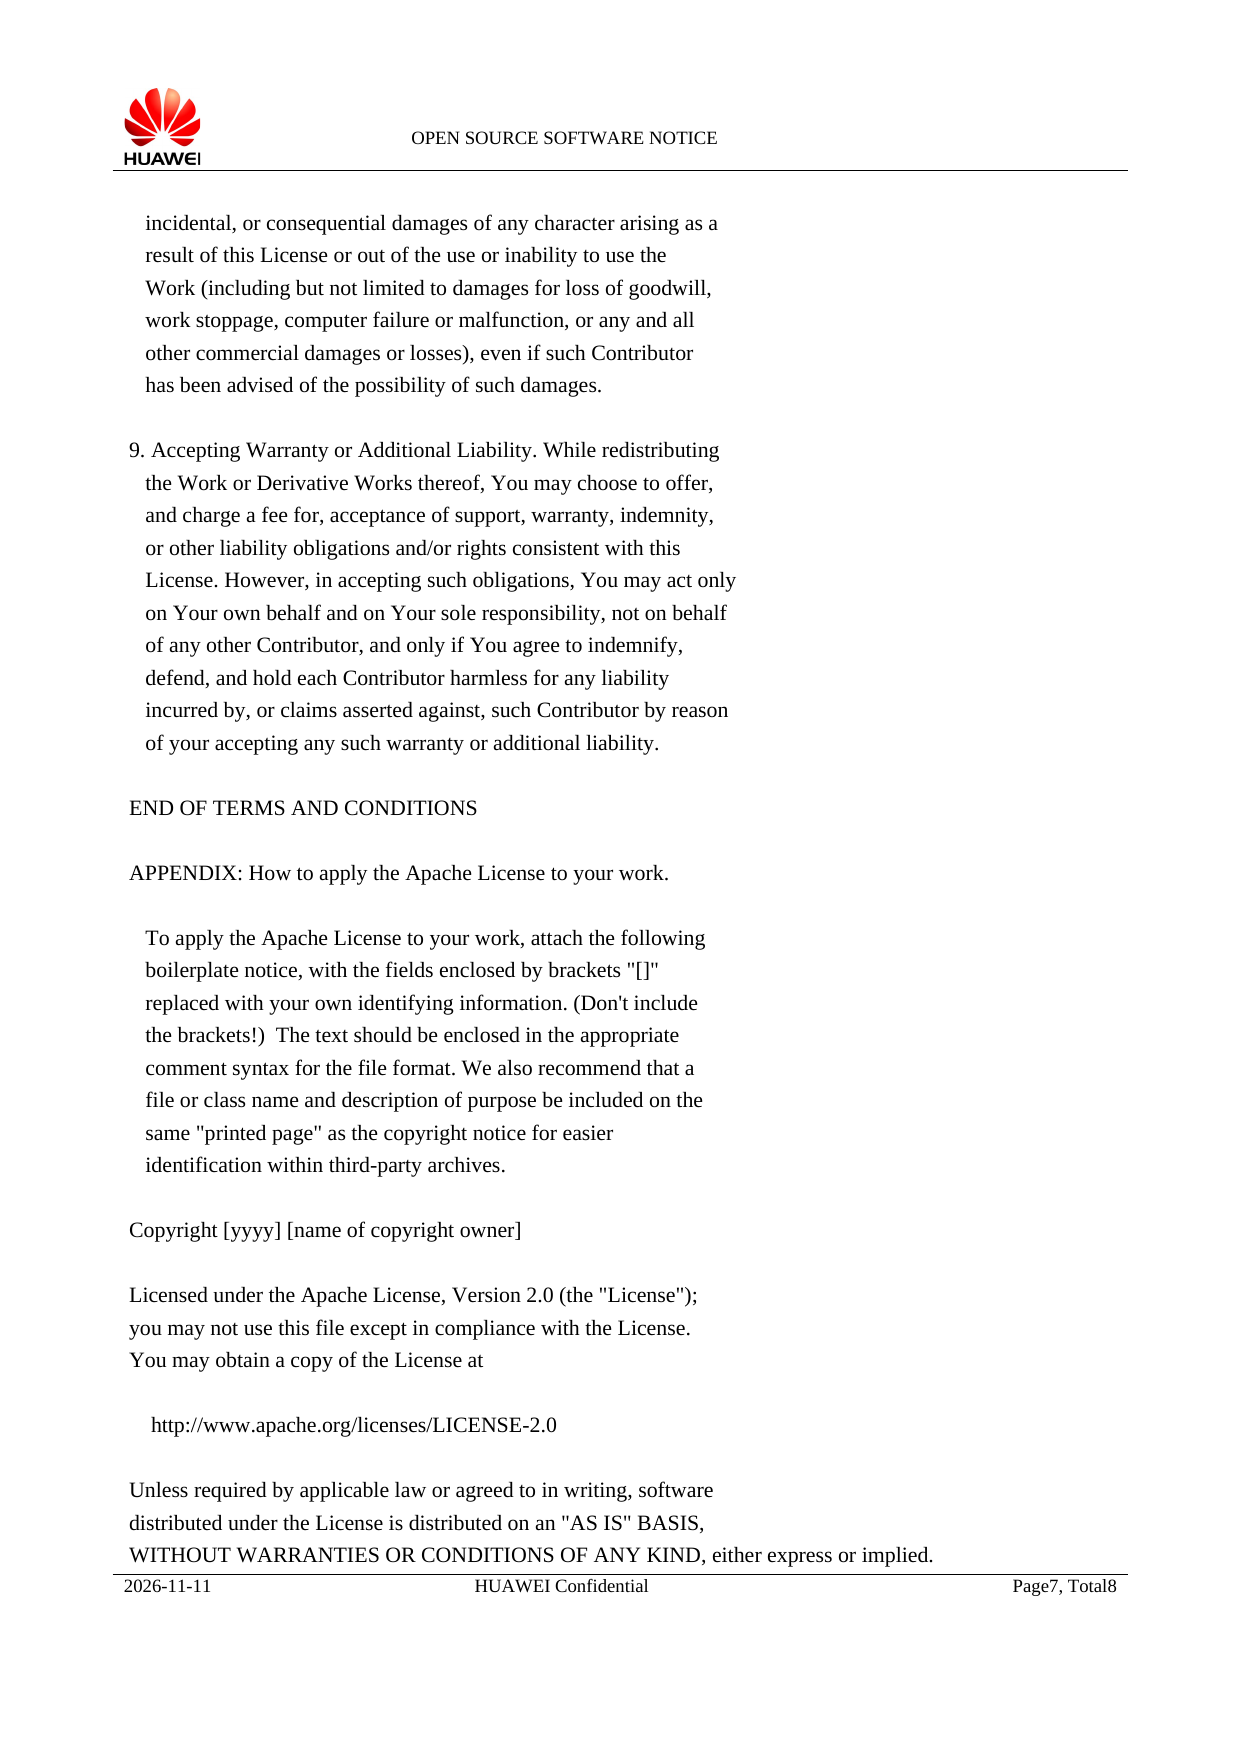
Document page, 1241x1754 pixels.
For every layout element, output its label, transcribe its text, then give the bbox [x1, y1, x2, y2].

picture [124, 88, 201, 165]
